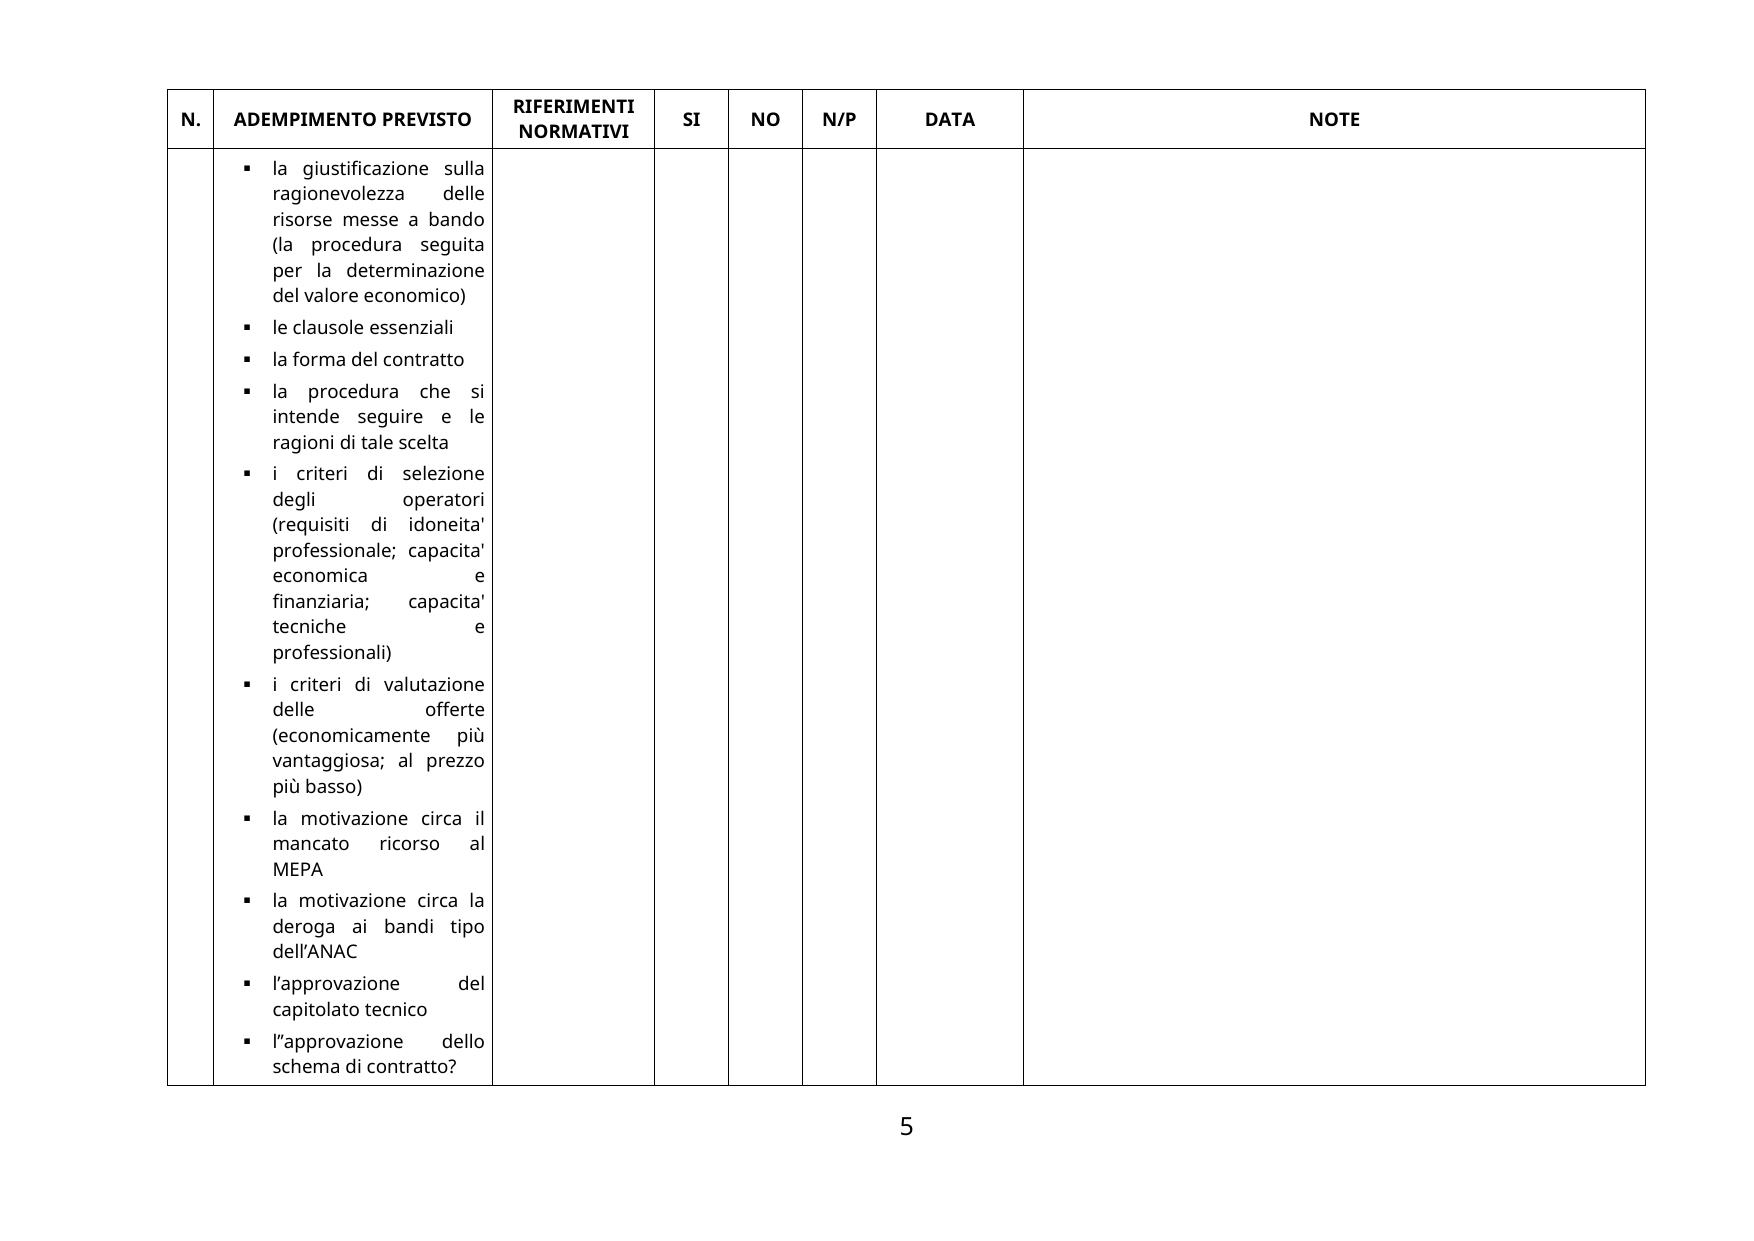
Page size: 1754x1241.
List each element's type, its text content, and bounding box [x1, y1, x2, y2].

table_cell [493, 149, 654, 1085]
table_header N/P [803, 90, 876, 148]
table_cell [168, 149, 213, 1085]
table_header ADEMPIMENTO PREVISTO [214, 90, 492, 148]
table_header SI [655, 90, 728, 148]
table_cell [729, 149, 802, 1085]
table_header RIFERIMENTI NORMATIVI [493, 90, 654, 148]
table_header NOTE [1024, 90, 1645, 148]
table_cell [877, 149, 1023, 1085]
table_cell [1024, 149, 1645, 1085]
table_cell [655, 149, 728, 1085]
table_header N. [168, 90, 213, 148]
table_cell [803, 149, 876, 1085]
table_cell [214, 149, 492, 1085]
table_header NO [729, 90, 802, 148]
table_header DATA [877, 90, 1023, 148]
